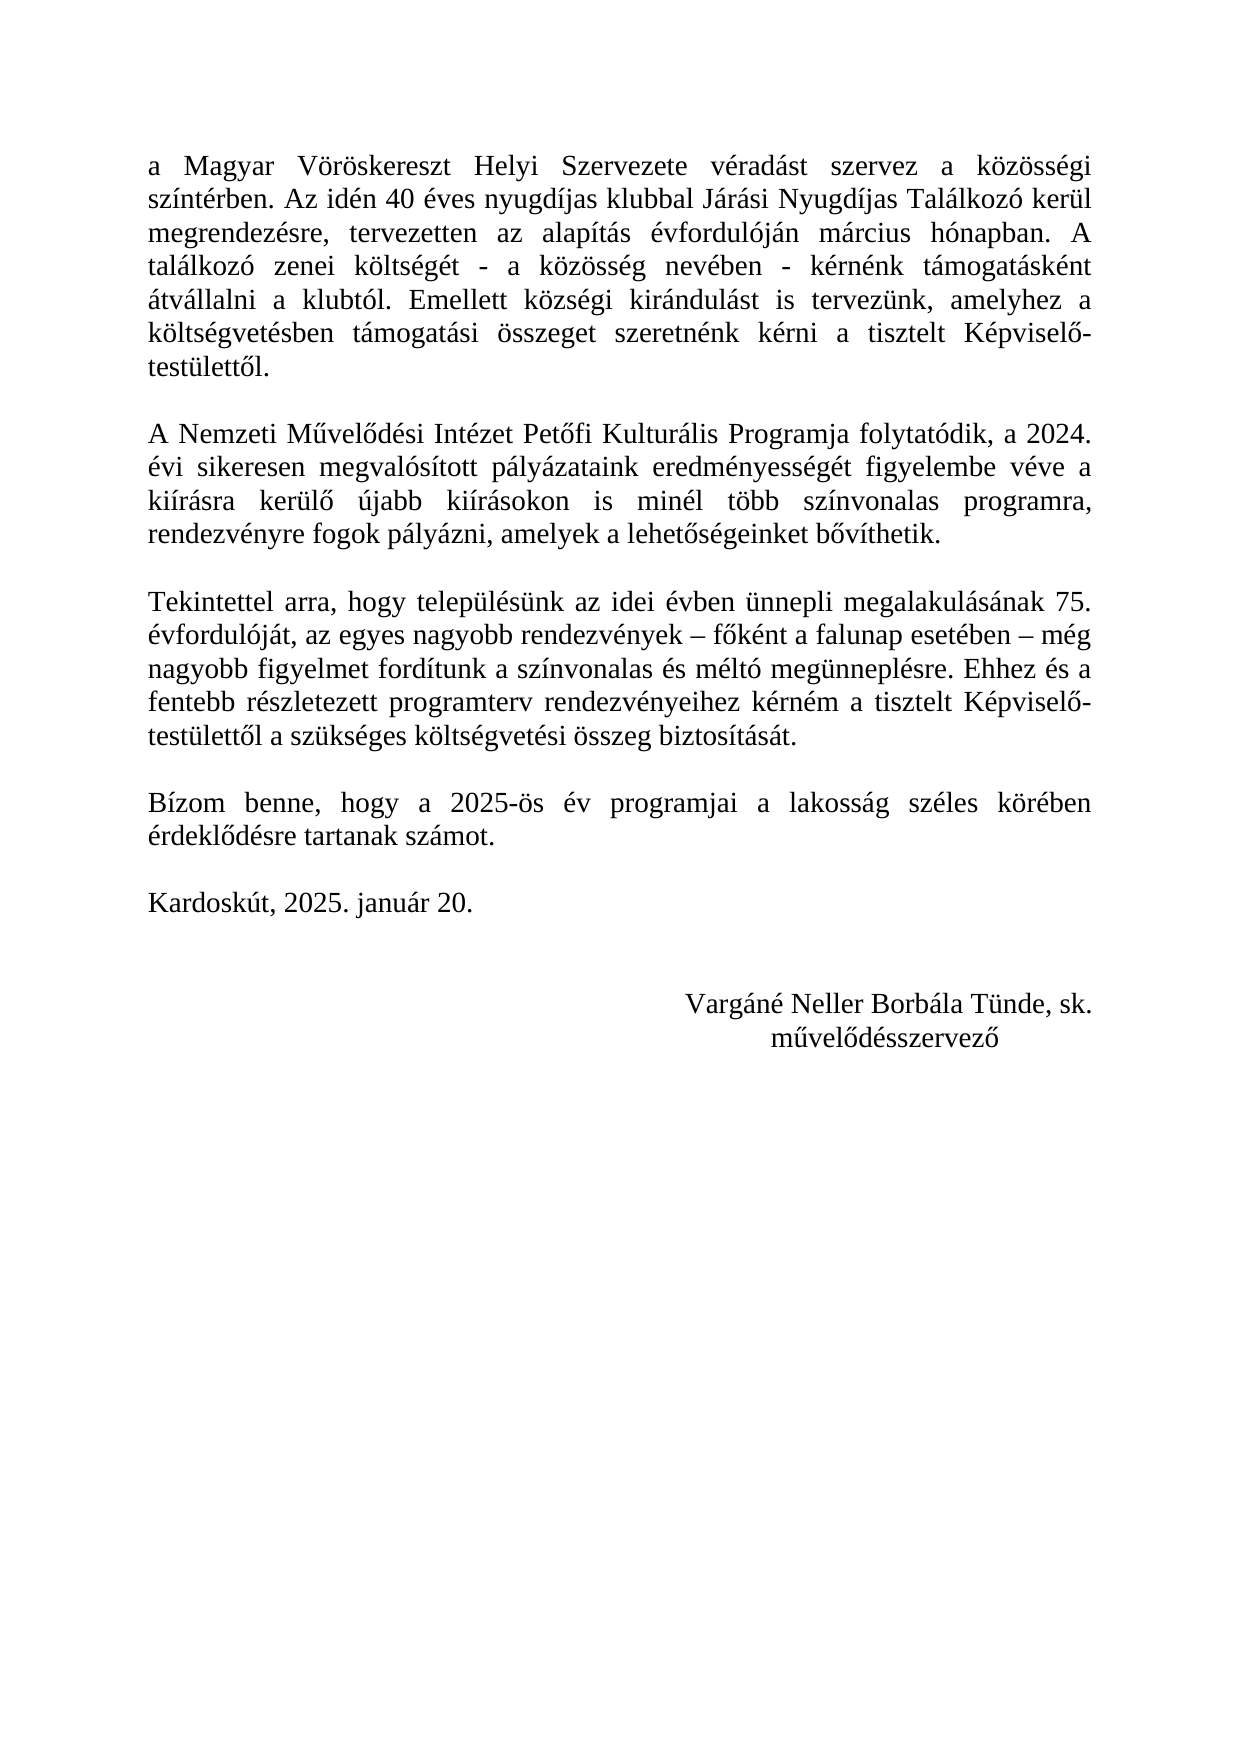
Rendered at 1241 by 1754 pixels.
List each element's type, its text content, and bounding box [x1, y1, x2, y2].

text Bízom benne, hogy a 2025-ös év programjai a lakosság széles körében érdeklődésre tartanak számot. [148, 785, 1093, 852]
text művelődésszervező [443, 1020, 1093, 1053]
text Kardoskút, 2025. január 20. [148, 886, 1093, 919]
text Vargáné Neller Borbála Tünde, sk. [148, 986, 1093, 1020]
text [148, 148, 1093, 382]
text A Nemzeti Művelődési Intézet Petőfi Kulturális Programja folytatódik, a 2024. évi sikeresen megvalósított pályázataink eredményességét figyelembe véve a kiírásra kerülő újabb kiírásokon is minél több színvonalas programra, rendezvényre fogok pályázni, amelyek a lehetőségeinket bővíthetik. [148, 416, 1093, 550]
text Tekintettel arra, hogy településünk az idei évben ünnepli megalakulásának 75. évfordulóját, az egyes nagyobb rendezvények – főként a falunap esetében – még nagyobb figyelmet fordítunk a színvonalas és méltó megünneplésre. Ehhez és a fentebb részletezett programterv rendezvényeihez kérném a tisztelt Képviselő-testülettől a szükséges költségvetési összeg biztosítását. [148, 584, 1093, 751]
